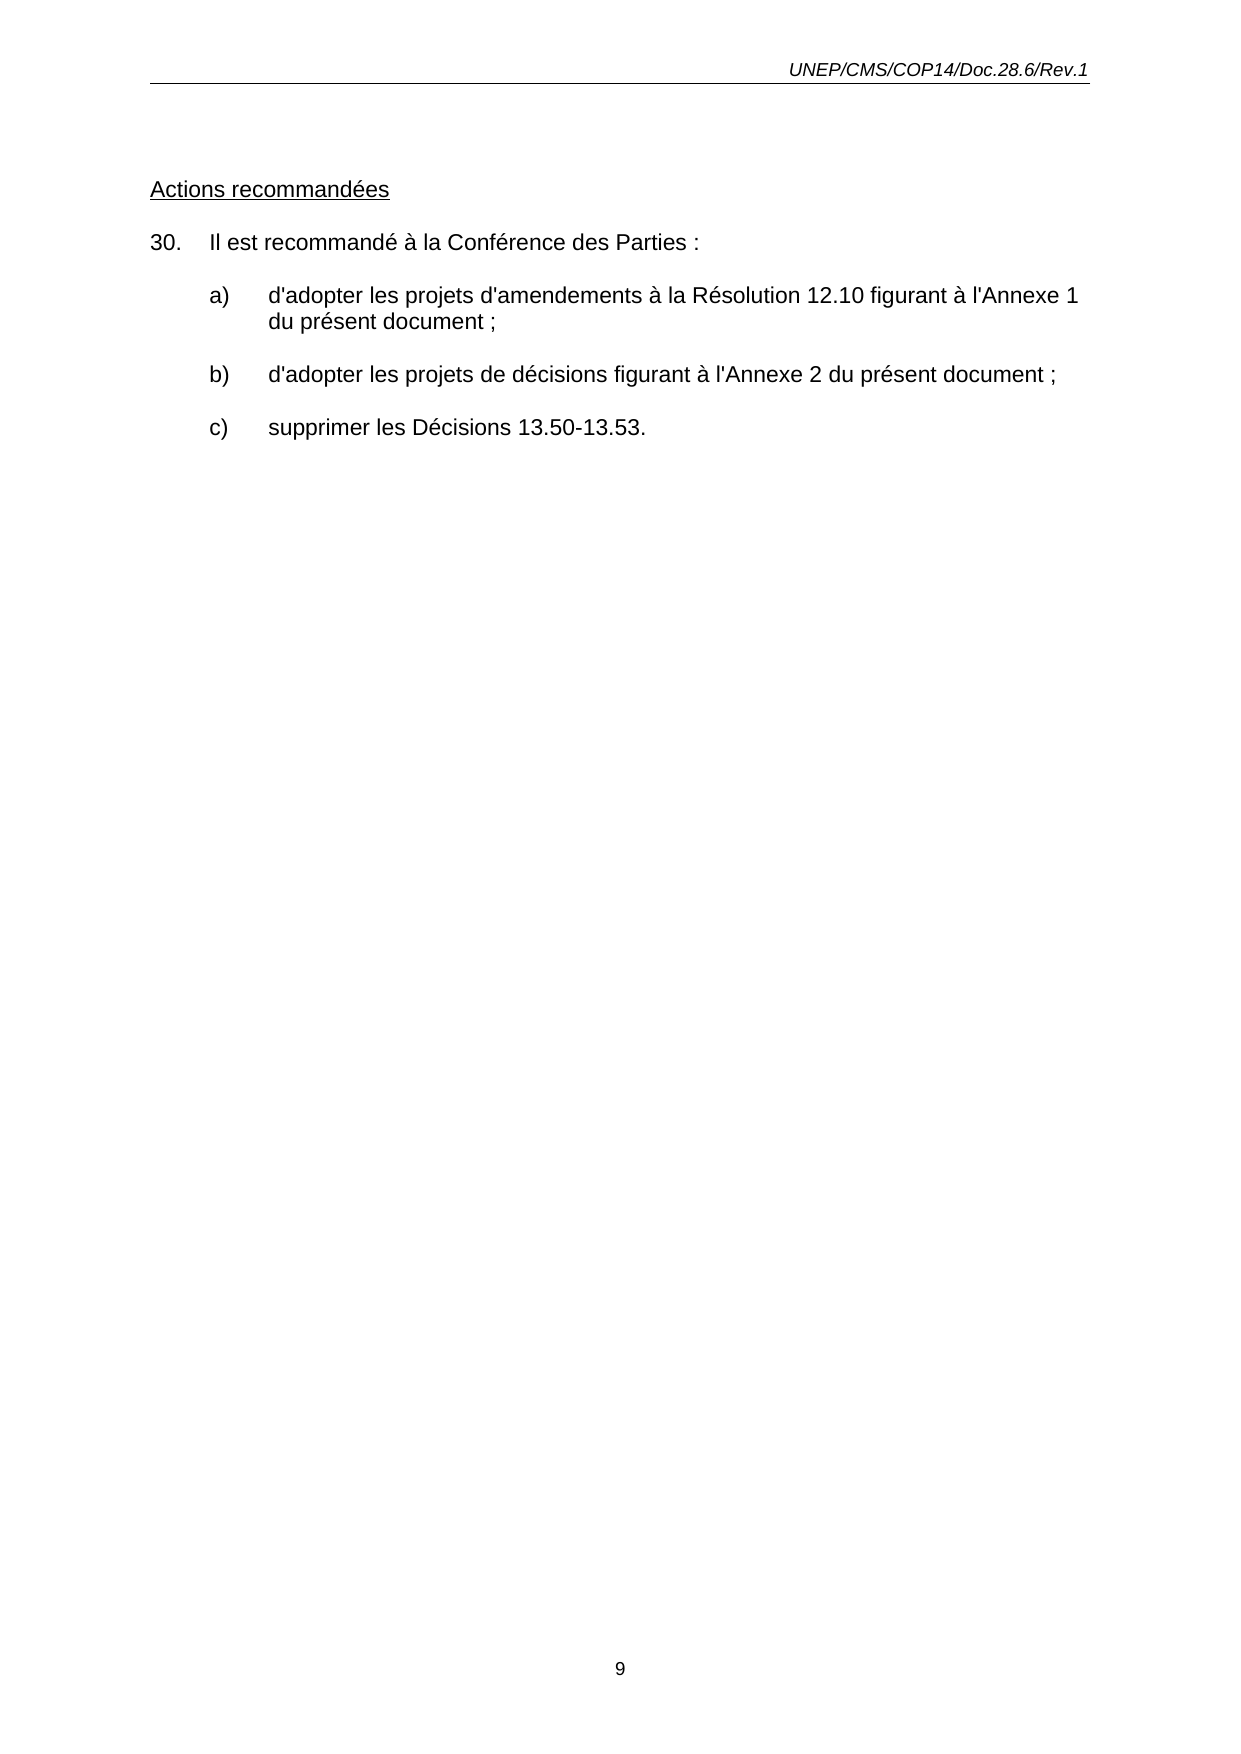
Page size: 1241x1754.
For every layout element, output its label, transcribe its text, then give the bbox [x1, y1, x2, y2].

text Actions recommandées [150, 176, 1090, 203]
list d'adopter les projets d'amendements à la Résolution 12.10 figurant à l'Annexe 1 du présent document ; [209, 282, 1090, 334]
list d'adopter les projets de décisions figurant à l'Annexe 2 du présent document ; [209, 361, 1090, 387]
list Il est recommandé à la Conférence des Parties : [150, 229, 1090, 255]
list supprimer les Décisions 13.50-13.53. [209, 413, 1090, 440]
